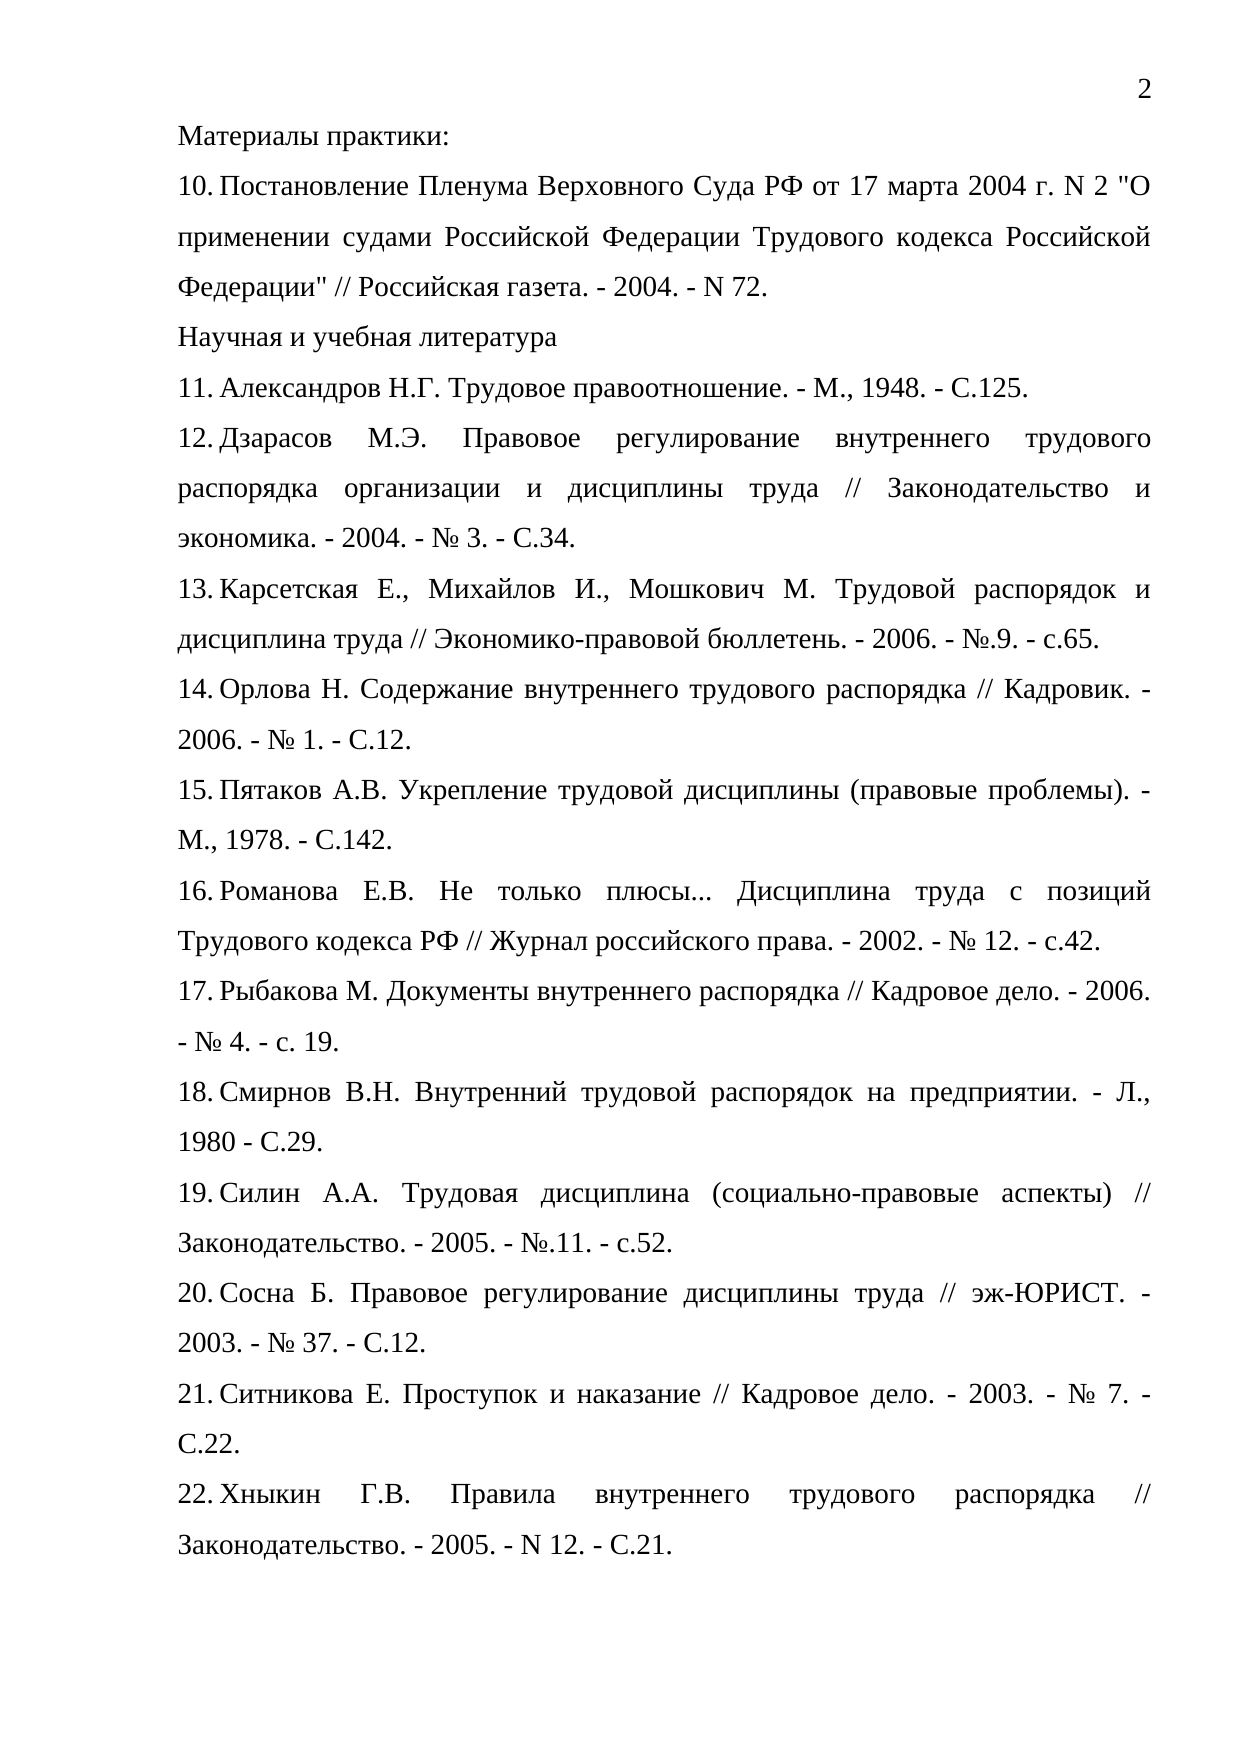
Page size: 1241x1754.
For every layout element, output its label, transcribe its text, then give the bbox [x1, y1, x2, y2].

list Научная и учебная литература [177, 319, 1152, 353]
text Романова Е.В. Не только плюсы... Дисциплина труда с позиций Трудового кодекса РФ // Журнал российского права. - 2002. - № 12. - с.42. [177, 873, 1152, 957]
text Карсетская Е., Михайлов И., Мошкович М. Трудовой распорядок и дисциплина труда // Экономико-правовой бюллетень. - 2006. - №.9. - с.65. [177, 571, 1152, 655]
text Сосна Б. Правовое регулирование дисциплины труда // эж-ЮРИСТ. - 2003. - № 37. - С.12. [177, 1275, 1152, 1359]
text Дзарасов М.Э. Правовое регулирование внутреннего трудового распорядка организации и дисциплины труда // Законодательство и экономика. - 2004. - № 3. - С.34. [177, 420, 1152, 554]
list Материалы практики: [177, 118, 1152, 152]
text Пятаков А.В. Укрепление трудовой дисциплины (правовые проблемы). - М., 1978. - С.142. [177, 772, 1152, 856]
text Рыбакова М. Документы внутреннего распорядка // Кадровое дело. - 2006. - № 4. - с. 19. [177, 973, 1152, 1057]
text Силин А.А. Трудовая дисциплина (социально-правовые аспекты) // Законодательство. - 2005. - №.11. - с.52. [177, 1175, 1152, 1258]
text Смирнов В.Н. Внутренний трудовой распорядок на предприятии. - Л., 1980 - С.29. [177, 1074, 1152, 1158]
text Постановление Пленума Верховного Суда РФ от 17 марта 2004 г. N 2 "О применении судами Российской Федерации Трудового кодекса Российской Федерации" // Российская газета. - 2004. - N 72. [177, 168, 1152, 303]
text Ситникова Е. Проступок и наказание // Кадровое дело. - 2003. - № 7. - С.22. [177, 1376, 1152, 1460]
text Хныкин Г.В. Правила внутреннего трудового распорядка // Законодательство. - 2005. - N 12. - С.21. [177, 1477, 1152, 1560]
text Орлова Н. Содержание внутреннего трудового распорядка // Кадровик. - 2006. - № 1. - С.12. [177, 672, 1152, 755]
text Александров Н.Г. Трудовое правоотношение. - М., 1948. - С.125. [177, 370, 1152, 403]
